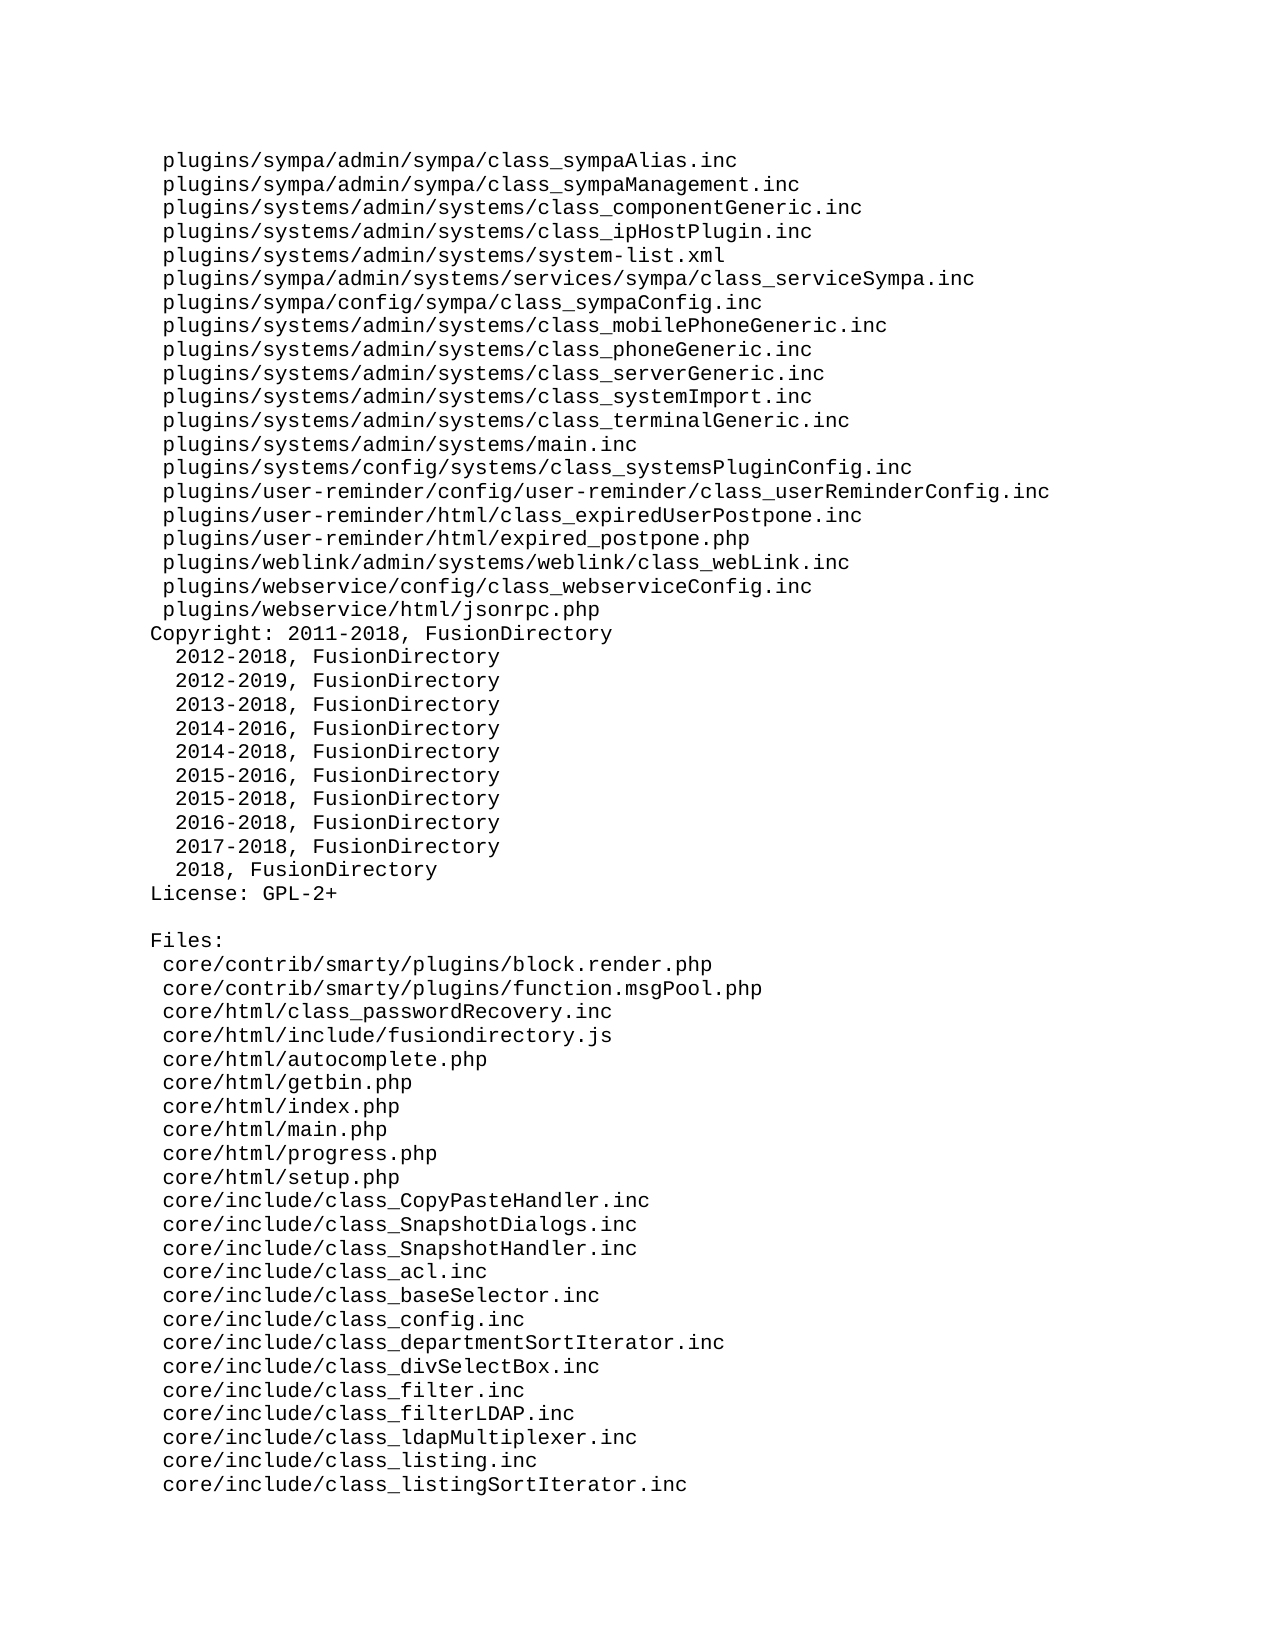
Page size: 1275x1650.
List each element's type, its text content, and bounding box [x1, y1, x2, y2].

text plugins/systems/admin/systems/class_systemImport.inc [150, 386, 1125, 410]
text plugins/sympa/admin/sympa/class_sympaManagement.inc [150, 174, 1125, 197]
text License: GPL-2+ [150, 883, 1125, 907]
text core/include/class_CopyPasteHandler.inc [150, 1190, 1125, 1214]
text plugins/user-reminder/config/user-reminder/class_userReminderConfig.inc [150, 481, 1125, 505]
text 2013-2018, FusionDirectory [150, 694, 1125, 717]
text plugins/user-reminder/html/expired_postpone.php [150, 528, 1125, 552]
text 2014-2018, FusionDirectory [150, 741, 1125, 765]
text 2016-2018, FusionDirectory [150, 812, 1125, 836]
text 2018, FusionDirectory [150, 859, 1125, 883]
text 2012-2019, FusionDirectory [150, 670, 1125, 694]
text Files: [150, 930, 1125, 954]
text core/include/class_SnapshotDialogs.inc [150, 1214, 1125, 1238]
text core/include/class_baseSelector.inc [150, 1285, 1125, 1309]
text plugins/sympa/config/sympa/class_sympaConfig.inc [150, 292, 1125, 316]
text core/include/class_acl.inc [150, 1261, 1125, 1285]
text core/include/class_departmentSortIterator.inc [150, 1332, 1125, 1356]
text plugins/sympa/admin/sympa/class_sympaAlias.inc [150, 150, 1125, 174]
text plugins/systems/admin/systems/class_ipHostPlugin.inc [150, 221, 1125, 244]
text core/html/setup.php [150, 1167, 1125, 1190]
text plugins/user-reminder/html/class_expiredUserPostpone.inc [150, 505, 1125, 528]
text core/include/class_filterLDAP.inc [150, 1403, 1125, 1427]
text plugins/systems/admin/systems/system-list.xml [150, 244, 1125, 268]
text plugins/systems/admin/systems/class_phoneGeneric.inc [150, 339, 1125, 363]
text plugins/webservice/html/jsonrpc.php [150, 599, 1125, 623]
text plugins/systems/admin/systems/class_serverGeneric.inc [150, 363, 1125, 386]
text 2014-2016, FusionDirectory [150, 717, 1125, 741]
text Copyright: 2011-2018, FusionDirectory [150, 623, 1125, 647]
text core/include/class_listing.inc [150, 1451, 1125, 1474]
text core/include/class_SnapshotHandler.inc [150, 1238, 1125, 1261]
text core/contrib/smarty/plugins/block.render.php [150, 954, 1125, 978]
text core/include/class_ldapMultiplexer.inc [150, 1427, 1125, 1451]
text plugins/systems/config/systems/class_systemsPluginConfig.inc [150, 457, 1125, 481]
text 2017-2018, FusionDirectory [150, 836, 1125, 859]
text core/html/include/fusiondirectory.js [150, 1025, 1125, 1048]
text core/include/class_config.inc [150, 1309, 1125, 1332]
text 2012-2018, FusionDirectory [150, 647, 1125, 670]
text 2015-2016, FusionDirectory [150, 765, 1125, 788]
text 2015-2018, FusionDirectory [150, 788, 1125, 812]
text core/html/getbin.php [150, 1072, 1125, 1096]
text core/html/progress.php [150, 1143, 1125, 1167]
text core/html/main.php [150, 1119, 1125, 1143]
text plugins/systems/admin/systems/class_componentGeneric.inc [150, 197, 1125, 221]
text core/include/class_filter.inc [150, 1379, 1125, 1403]
text plugins/sympa/admin/systems/services/sympa/class_serviceSympa.inc [150, 268, 1125, 292]
text core/include/class_divSelectBox.inc [150, 1356, 1125, 1379]
text core/html/index.php [150, 1096, 1125, 1119]
text plugins/weblink/admin/systems/weblink/class_webLink.inc [150, 552, 1125, 576]
text core/include/class_listingSortIterator.inc [150, 1474, 1125, 1498]
text plugins/systems/admin/systems/class_terminalGeneric.inc [150, 410, 1125, 434]
text core/contrib/smarty/plugins/function.msgPool.php [150, 978, 1125, 1001]
text core/html/class_passwordRecovery.inc [150, 1001, 1125, 1025]
text plugins/webservice/config/class_webserviceConfig.inc [150, 576, 1125, 599]
text plugins/systems/admin/systems/class_mobilePhoneGeneric.inc [150, 316, 1125, 339]
text core/html/autocomplete.php [150, 1048, 1125, 1072]
text plugins/systems/admin/systems/main.inc [150, 434, 1125, 457]
